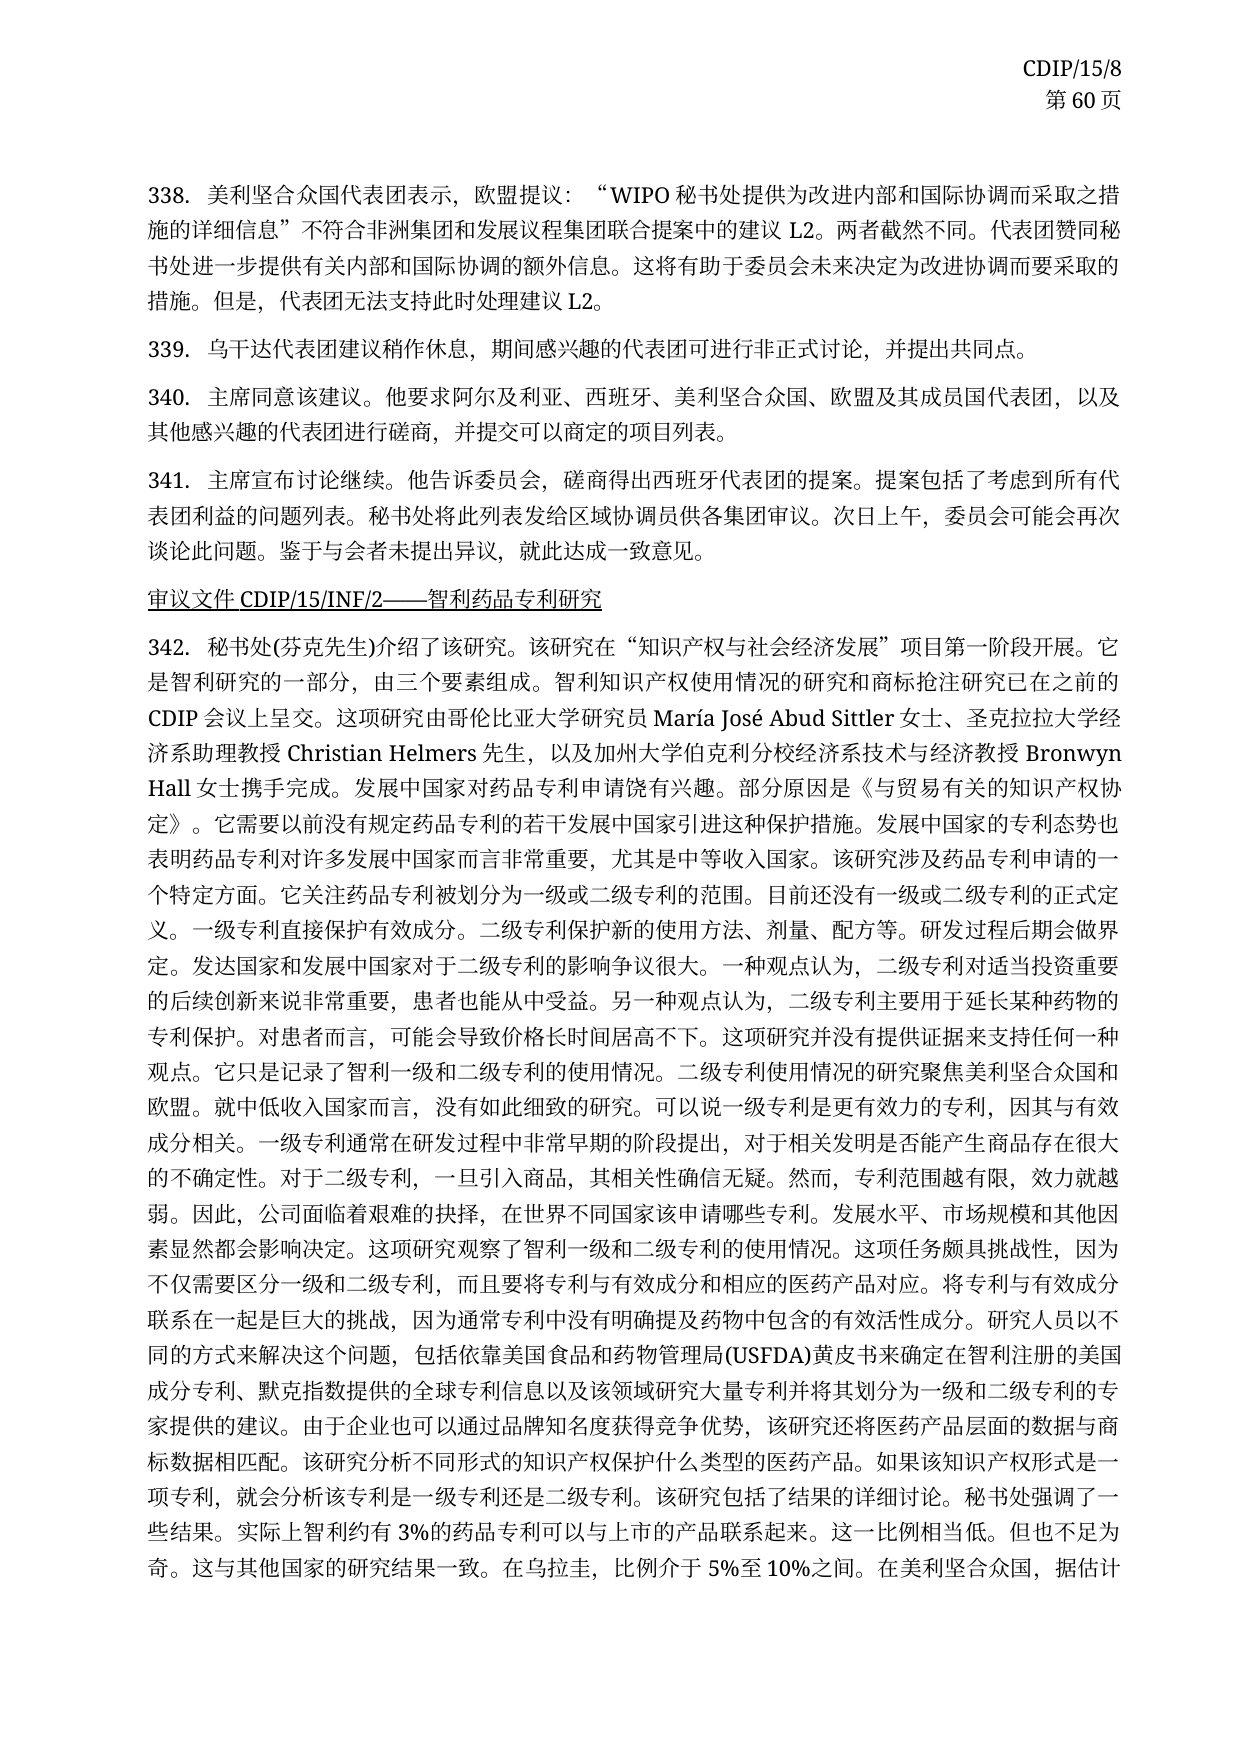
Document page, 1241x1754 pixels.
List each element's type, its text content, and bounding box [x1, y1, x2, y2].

list . 主席宣布讨论继续。他告诉委员会，磋商得出西班牙代表团的提案。提案包括了考虑到所有代表团利益的问题列表。秘书处将此列表发给区域协调员供各集团审议。次日上午，委员会可能会再次谈论此问题。鉴于与会者未提出异议，就此达成一致意见。 [148, 459, 1122, 566]
list . 主席同意该建议。他要求阿尔及利亚、西班牙、美利坚合众国、欧盟及其成员国代表团，以及其他感兴趣的代表团进行磋商，并提交可以商定的项目列表。 [148, 376, 1122, 447]
text 审议文件CDIP/15/INF/2——智利药品专利研究 [148, 578, 1122, 614]
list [148, 626, 1122, 1582]
list . 乌干达代表团建议稍作休息，期间感兴趣的代表团可进行非正式讨论，并提出共同点。 [148, 328, 1122, 364]
list . 美利坚合众国代表团表示，欧盟提议：“WIPO秘书处提供为改进内部和国际协调而采取之措施的详细信息”不符合非洲集团和发展议程集团联合提案中的建议L2。两者截然不同。代表团赞同秘书处进一步提供有关内部和国际协调的额外信息。这将有助于委员会未来决定为改进协调而要采取的措施。但是，代表团无法支持此时处理建议L2。 [148, 174, 1122, 316]
